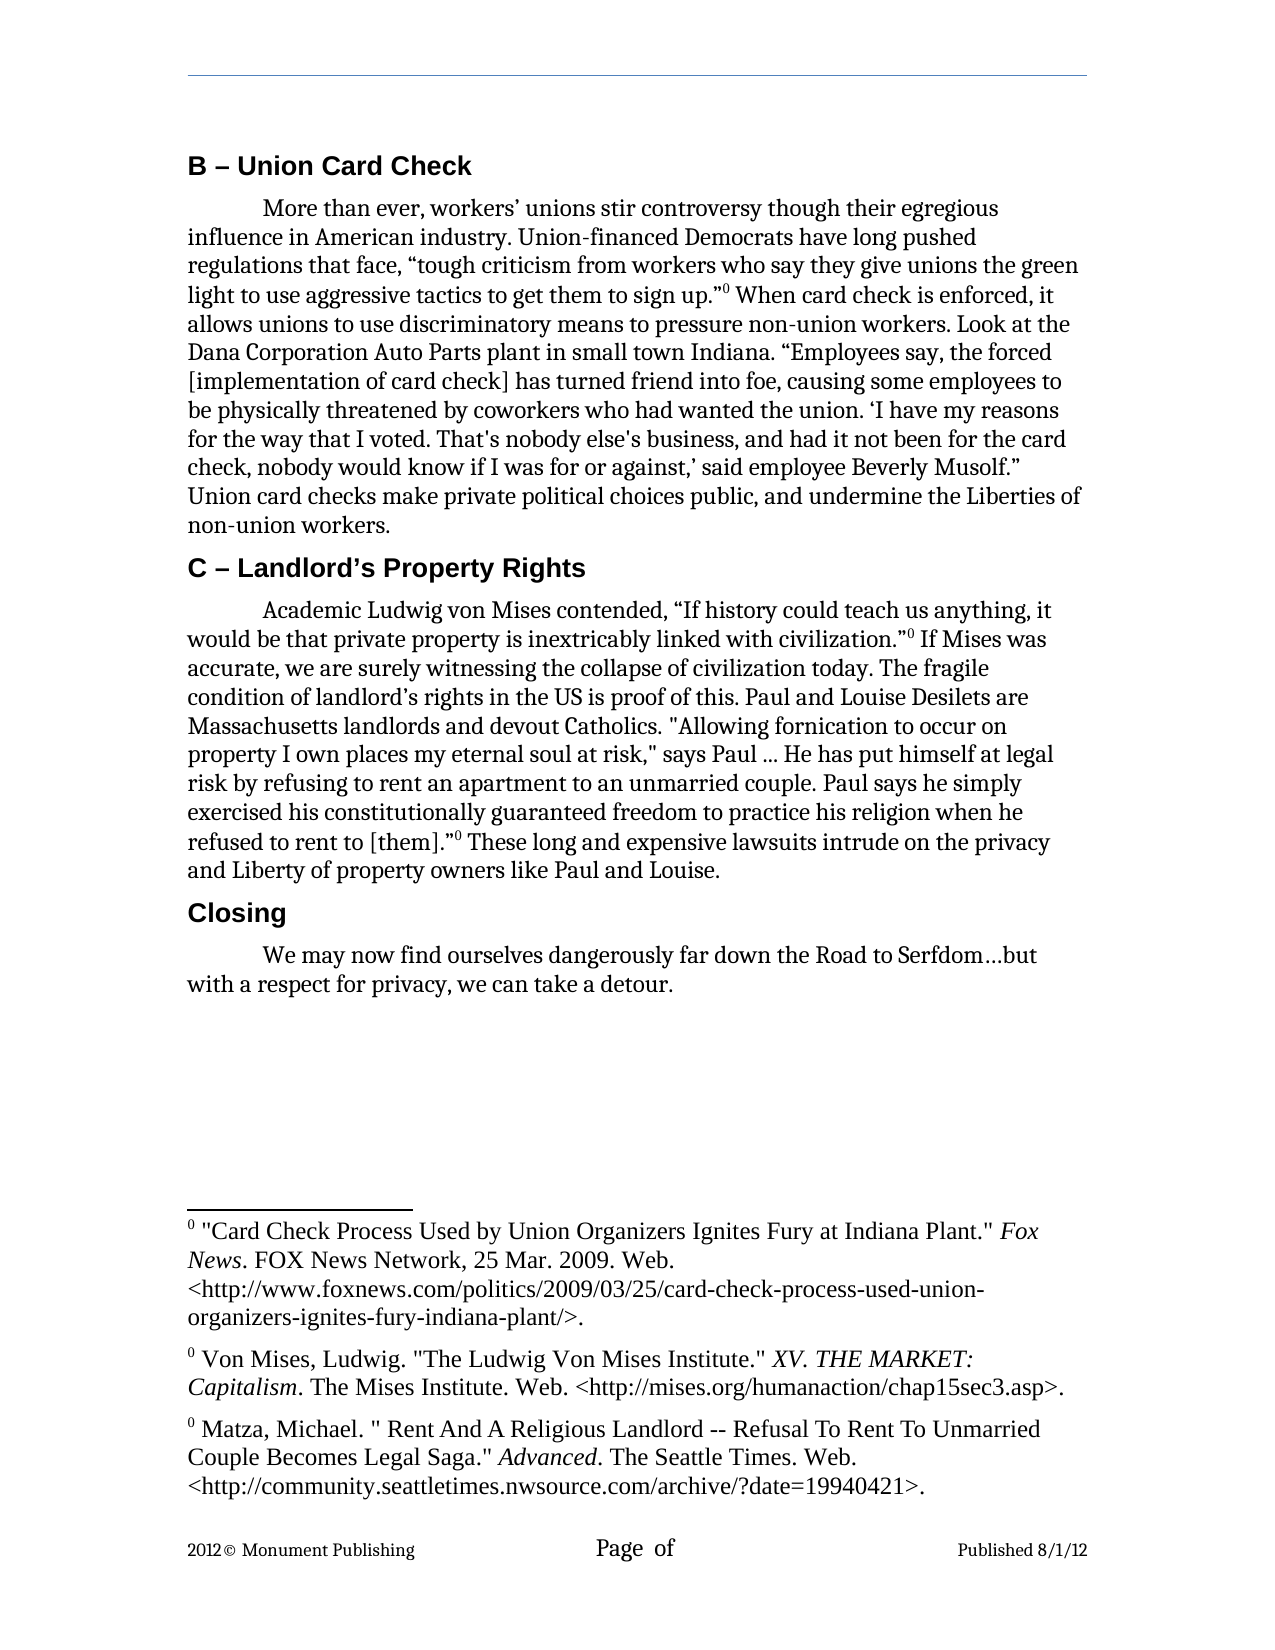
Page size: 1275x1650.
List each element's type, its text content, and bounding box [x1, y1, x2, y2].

text Closing [187, 897, 1087, 929]
text More than ever, workers’ unions stir controversy though their egregious influence in American industry. Union-financed Democrats have long pushed regulations that face, “tough criticism from workers who say they give unions the green light to use aggressive tactics to get them to sign up.” When card check is enforced, it allows unions to use discriminatory means to pressure non-union workers. Look at the Dana Corporation Auto Parts plant in small town Indiana. “Employees say, the forced [implementation of card check] has turned friend into foe, causing some employees to be physically threatened by coworkers who had wanted the union. ‘I have my reasons for the way that I voted. That's nobody else's business, and had it not been for the card check, nobody would know if I was for or against,’ said employee Beverly Musolf.” Union card checks make private political choices public, and undermine the Liberties of non-union workers. [187, 194, 1087, 539]
text Academic Ludwig von Mises contended, “If history could teach us anything, it would be that private property is inextricably linked with civilization.” If Mises was accurate, we are surely witnessing the collapse of civilization today. The fragile condition of landlord’s rights in the US is proof of this. Paul and Louise Desilets are Massachusetts landlords and devout Catholics. "Allowing fornication to occur on property I own places my eternal soul at risk," says Paul ... He has put himself at legal risk by refusing to rent an apartment to an unmarried couple. Paul says he simply exercised his constitutionally guaranteed freedom to practice his religion when he refused to rent to [them].” These long and expensive lawsuits intrude on the privacy and Liberty of property owners like Paul and Louise. [187, 596, 1087, 885]
text B – Union Card Check [187, 150, 1087, 181]
text C – Landlord’s Property Rights [187, 552, 1087, 583]
text We may now find ourselves dangerously far down the Road to Serfdom…but with a respect for privacy, we can take a detour. [187, 941, 1087, 999]
